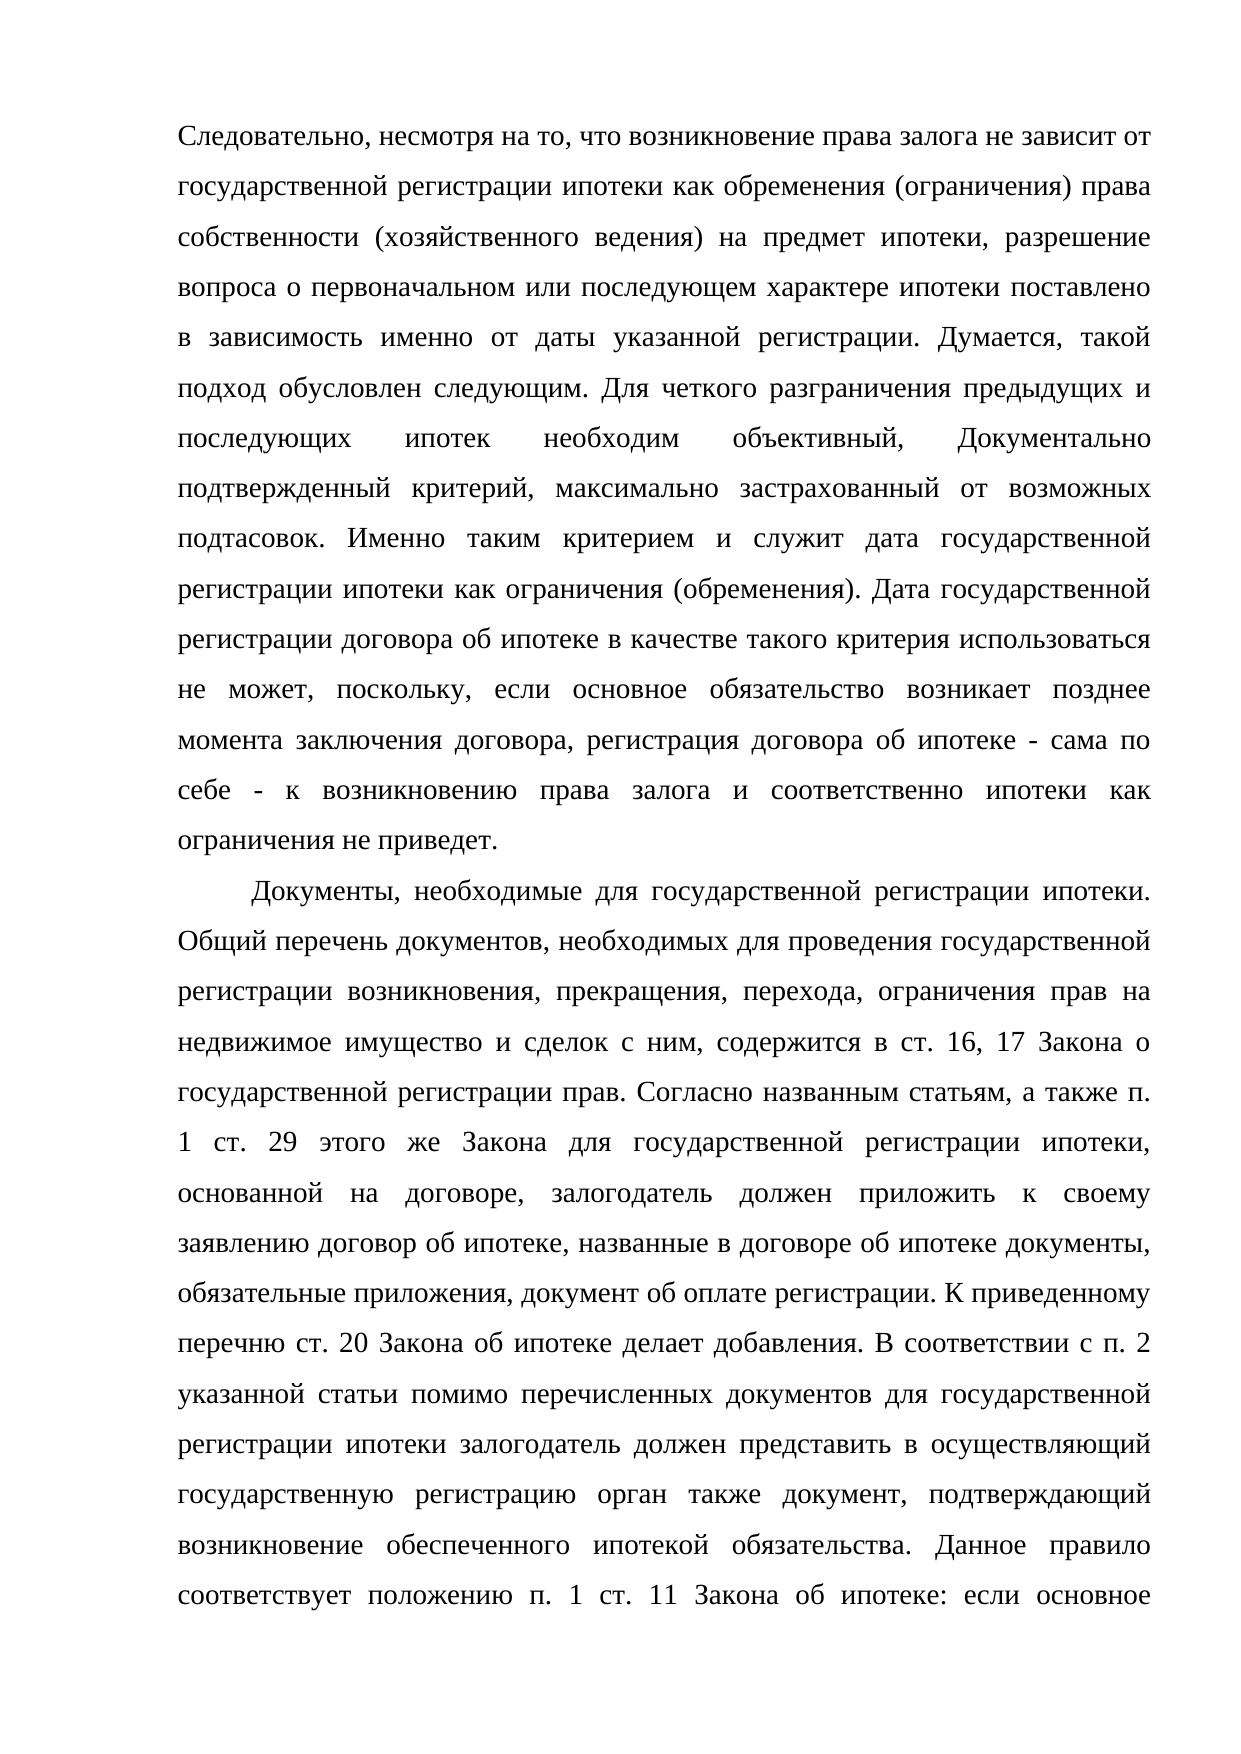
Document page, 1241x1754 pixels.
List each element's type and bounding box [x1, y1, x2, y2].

text [177, 118, 1152, 856]
text [177, 873, 1152, 1611]
